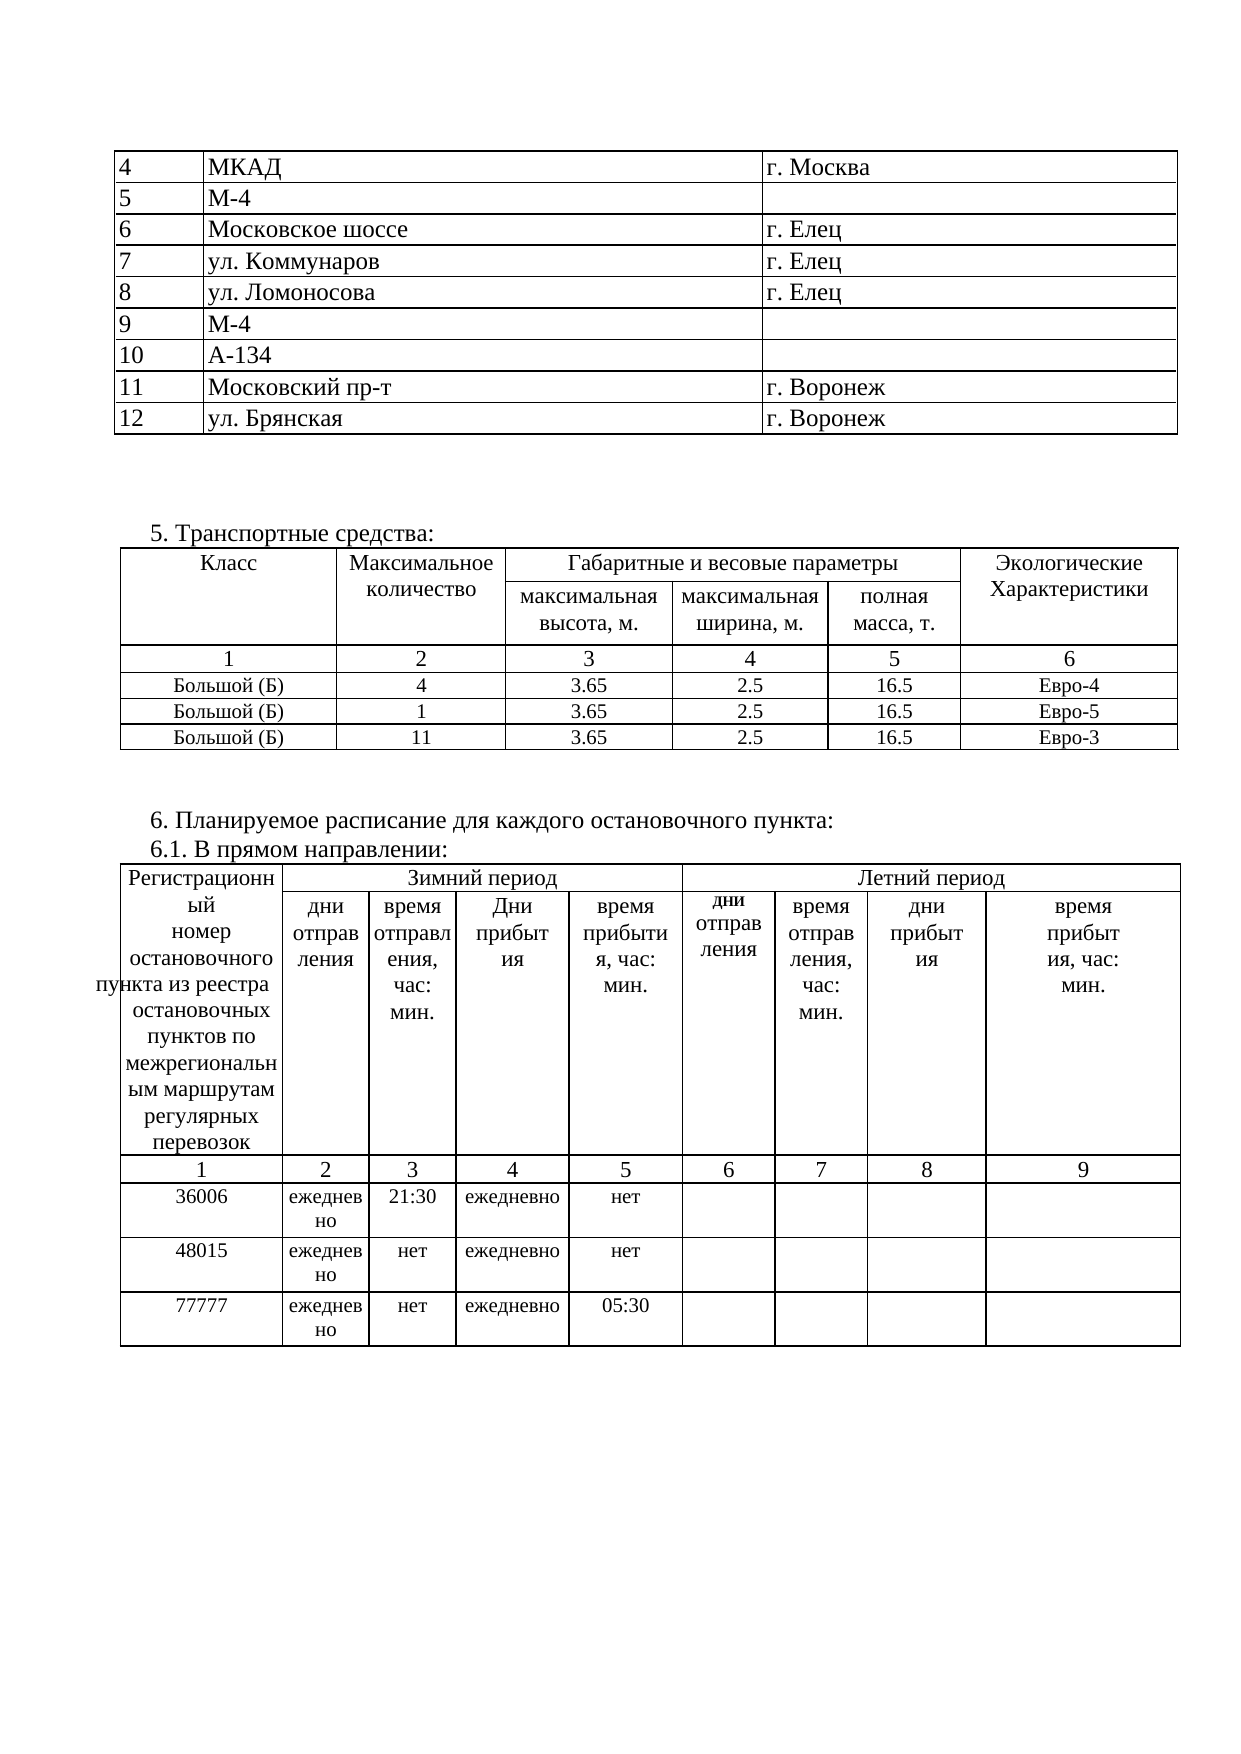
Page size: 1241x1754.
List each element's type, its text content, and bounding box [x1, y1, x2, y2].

table_cell 7 [776, 1156, 867, 1182]
table_cell нет [370, 1293, 455, 1345]
table_cell [776, 1238, 867, 1291]
table_header Экологические Характеристики [961, 549, 1177, 644]
table_cell 05:30 [570, 1293, 682, 1345]
table_cell Московский пр-т [204, 372, 762, 402]
table_cell 4 [457, 1156, 568, 1182]
table_cell 2 [283, 1156, 368, 1182]
table_cell ежедневно [457, 1238, 568, 1291]
table_cell 4 [115, 152, 203, 181]
table_cell нет [570, 1184, 682, 1237]
table_cell 11 [115, 371, 203, 402]
table_cell [763, 181, 1177, 213]
table_cell нет [370, 1238, 455, 1291]
table_cell 3.65 [506, 699, 672, 723]
table_header Летний период [683, 865, 1180, 891]
table_cell Евро-3 [961, 725, 1177, 749]
table_cell 9 [115, 308, 203, 339]
table_cell МКАД [204, 152, 762, 181]
table_cell М-4 [204, 183, 762, 213]
table_cell нет [570, 1238, 682, 1291]
table_cell 1 [337, 699, 505, 723]
table_cell дни отправ ления [283, 892, 368, 1154]
table_cell г. Воронеж [763, 370, 1177, 402]
table_cell [987, 1293, 1180, 1345]
text 6.1. В прямом направлении: [150, 834, 1090, 863]
table_header Класс [121, 549, 336, 644]
table_cell время прибыт ия, час: мин. [987, 892, 1180, 1154]
table_cell ежедневно [457, 1293, 568, 1345]
table_cell [987, 1184, 1180, 1237]
table_cell Московское шоссе [204, 215, 762, 244]
table_cell [683, 1293, 774, 1345]
table_cell 6 [115, 214, 203, 244]
table_cell г. Елец [763, 213, 1177, 244]
table_cell 77777 [121, 1293, 282, 1345]
table_cell максимальная ширина, м. [673, 582, 827, 644]
table_cell 16.5 [829, 699, 960, 723]
table_cell Евро-4 [961, 673, 1177, 697]
table_header Габаритные и весовые параметры [506, 549, 960, 581]
table_cell Большой (Б) [121, 673, 336, 697]
table_cell 7 [115, 245, 203, 276]
table_cell ежедневно [283, 1293, 368, 1345]
table_cell ежедневно [457, 1184, 568, 1237]
table_cell 8 [868, 1156, 985, 1182]
table_cell 4 [337, 673, 505, 697]
table_cell [987, 1238, 1180, 1291]
table_cell 2.5 [673, 673, 827, 697]
table_cell [868, 1293, 985, 1345]
table_header Максимальное количество [337, 549, 505, 644]
table_cell 3.65 [506, 725, 672, 749]
table_cell [868, 1184, 985, 1237]
table_cell 11 [337, 725, 505, 749]
table_cell 3.65 [506, 673, 672, 697]
table_cell ежедневно [283, 1238, 368, 1291]
table_cell 12 [115, 403, 203, 433]
table_cell г. Елец [763, 244, 1177, 276]
table_cell 48015 [121, 1238, 282, 1291]
table_cell 2.5 [673, 699, 827, 723]
table_cell 1 [121, 1156, 282, 1182]
table_cell 6 [683, 1156, 774, 1182]
table_cell 6 [961, 646, 1177, 672]
table_cell время прибыти я, час: мин. [570, 892, 682, 1154]
table_cell [868, 1238, 985, 1291]
table_cell ДНИ отправ ления [683, 892, 774, 1154]
table_cell ул. Брянская [204, 403, 762, 433]
table_cell дни прибыт ия [868, 892, 985, 1154]
table_cell 36006 [121, 1184, 282, 1237]
table_cell 16.5 [829, 673, 960, 697]
table_cell ул. Ломоносова [204, 277, 762, 307]
text 6. Планируемое расписание для каждого остановочного пункта: [150, 805, 1090, 834]
table_cell ул. Коммунаров [204, 246, 762, 276]
table_cell максимальная высота, м. [506, 582, 672, 644]
table_cell г. Москва [763, 152, 1177, 181]
table_cell Большой (Б) [121, 699, 336, 723]
table_cell [776, 1293, 867, 1345]
table_cell 21:30 [370, 1184, 455, 1237]
table_cell Дни прибыт ия [457, 892, 568, 1154]
table_cell 5 [829, 646, 960, 672]
table_header Регистрационный номер остановочного пункта из реестра остановочных пунктов по межрегиональным маршрутам регулярных перевозок [121, 865, 282, 1154]
table_cell 8 [115, 277, 203, 307]
table_cell 10 [115, 340, 203, 370]
text 5. Транспортные средства: [150, 518, 1090, 547]
table_cell время отправл ения, час: мин. [370, 892, 455, 1154]
table_cell Евро-5 [961, 699, 1177, 723]
table_cell г. Воронеж [763, 402, 1177, 433]
table_cell полная масса, т. [829, 582, 960, 644]
table_cell 5 [115, 183, 203, 213]
table_cell [763, 339, 1177, 370]
table_cell 4 [673, 646, 827, 672]
table_cell 2 [337, 646, 505, 672]
table_cell [776, 1184, 867, 1237]
table_cell 5 [570, 1156, 682, 1182]
table_cell А-134 [204, 340, 762, 370]
table_cell время отправ ления, час: мин. [776, 892, 867, 1154]
table_cell М-4 [204, 309, 762, 339]
table_cell г. Елец [763, 276, 1177, 307]
table_cell 2.5 [673, 725, 827, 749]
table_cell [763, 307, 1177, 339]
table_cell 1 [121, 646, 336, 672]
table_cell [683, 1238, 774, 1291]
table_cell [683, 1184, 774, 1237]
table_header Зимний период [283, 865, 682, 891]
table_cell Большой (Б) [121, 725, 336, 749]
table_cell 16.5 [829, 725, 960, 749]
table_cell ежедневно [283, 1184, 368, 1237]
table_cell 9 [987, 1156, 1180, 1182]
table_cell 3 [370, 1156, 455, 1182]
table_cell 3 [506, 646, 672, 672]
